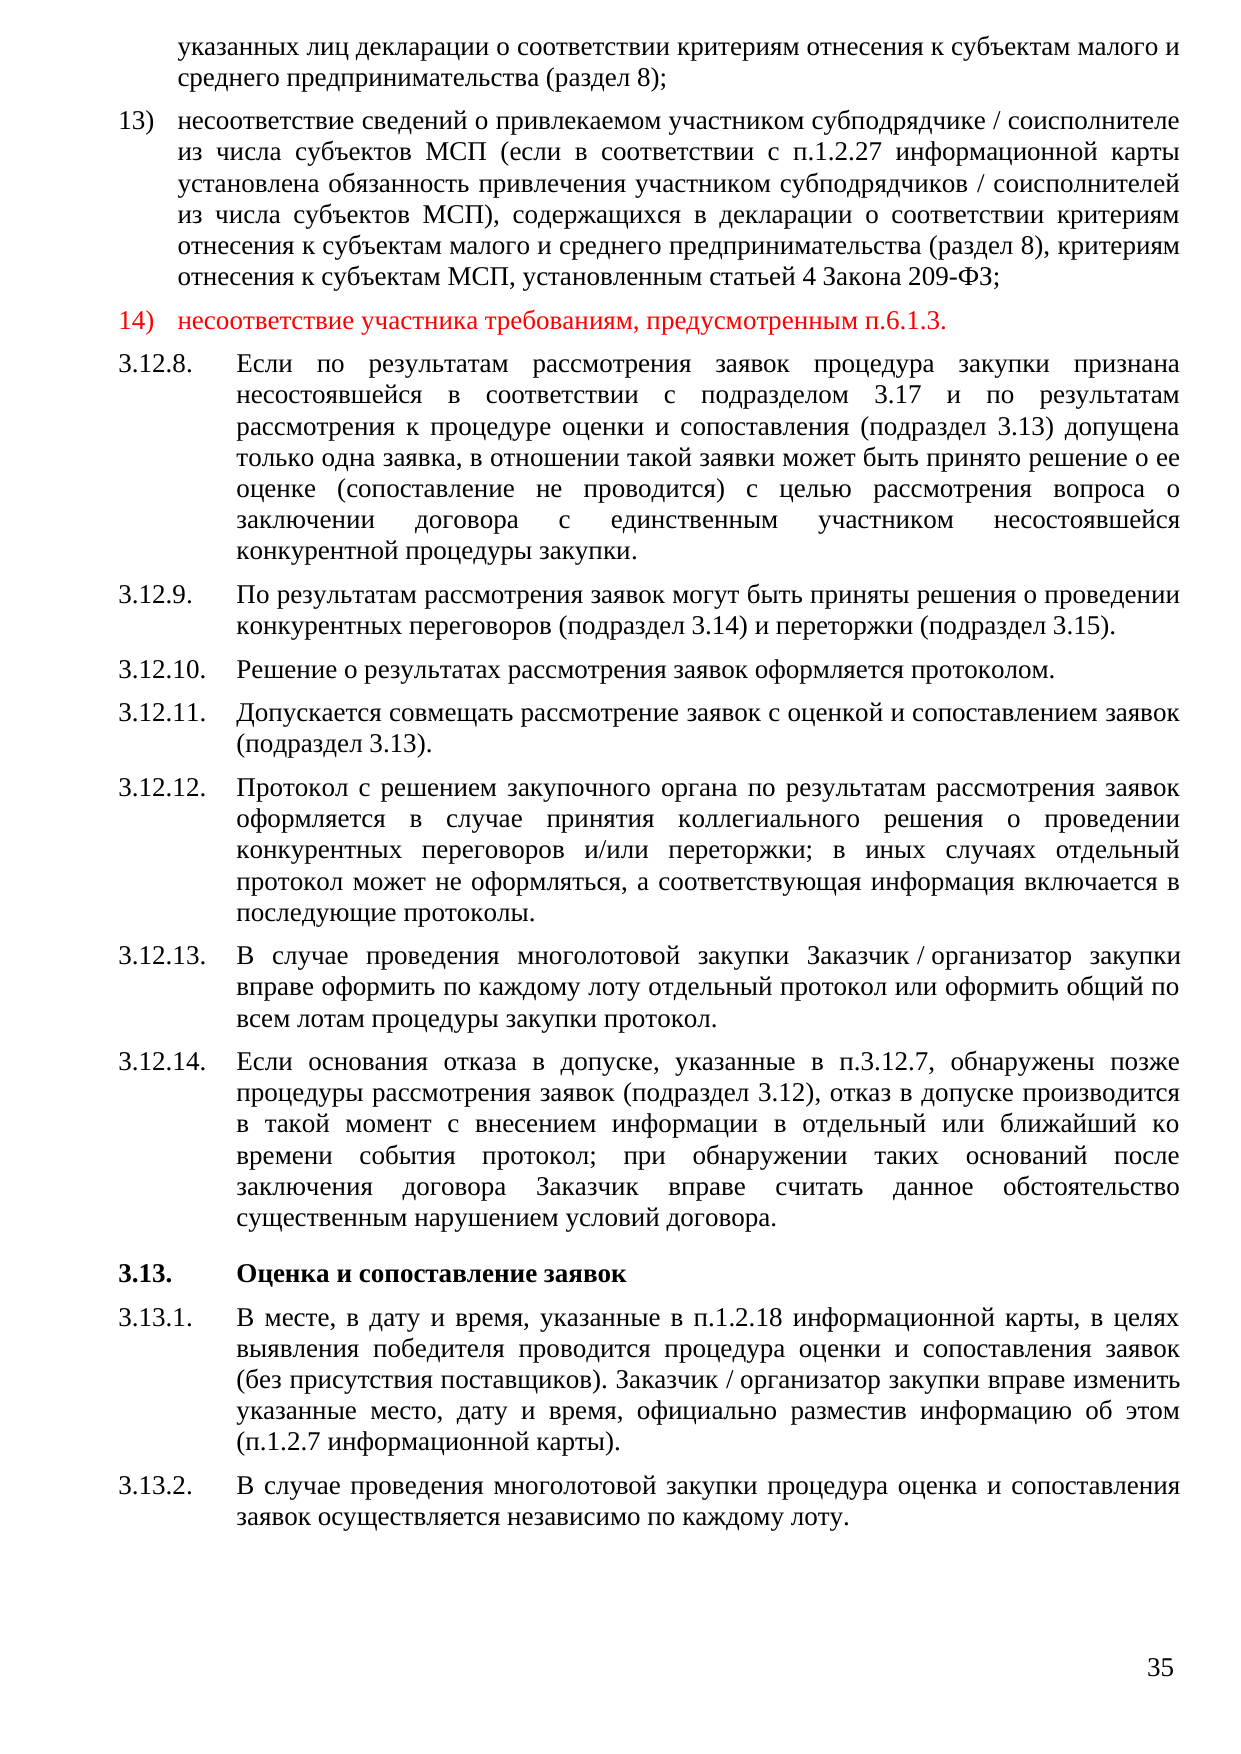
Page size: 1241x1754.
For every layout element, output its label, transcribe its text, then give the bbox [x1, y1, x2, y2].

text Решение о результатах рассмотрения заявок оформляется протоколом. [118, 653, 1181, 684]
text Протокол с решением закупочного органа по результатам рассмотрения заявок оформляется в случае принятия коллегиального решения о проведении конкурентных переговоров и/или переторжки; в иных случаях отдельный протокол может не оформляться, а соответствующая информация включается в последующие протоколы. [118, 771, 1181, 927]
text В случае проведения многолотовой закупки Заказчик / организатор закупки вправе оформить по каждому лоту отдельный протокол или оформить общий по всем лотам процедуры закупки протокол. [118, 939, 1181, 1033]
text По результатам рассмотрения заявок могут быть приняты решения о проведении конкурентных переговоров (подраздел 3.14) и переторжки (подраздел 3.15). [118, 578, 1181, 640]
text Если по результатам рассмотрения заявок процедура закупки признана несостоявшейся в соответствии с подразделом 3.17 и по результатам рассмотрения к процедуре оценки и сопоставления (подраздел 3.13) допущена только одна заявка, в отношении такой заявки может быть принято решение о ее оценке (сопоставление не проводится) с целью рассмотрения вопроса о заключении договора с единственным участником несостоявшейся конкурентной процедуры закупки. [118, 347, 1181, 565]
text В случае проведения многолотовой закупки процедура оценка и сопоставления заявок осуществляется независимо по каждому лоту. [118, 1469, 1181, 1531]
text несоответствие сведений о привлекаемом участником субподрядчике / соисполнителе из числа субъектов МСП (если в соответствии с п.1.2.27 информационной карты установлена обязанность привлечения участником субподрядчиков / соисполнителей из числа субъектов МСП), содержащихся в декларации о соответствии критериям отнесения к субъектам малого и среднего предпринимательства (раздел 8), критериям отнесения к субъектам МСП, установленным статьей 4 Закона 209-ФЗ; [118, 104, 1181, 291]
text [118, 29, 1181, 92]
text несоответствие участника требованиям, предусмотренным п.6.1.3. [118, 304, 1181, 335]
text В месте, в дату и время, указанные в п.1.2.18 информационной карты, в целях выявления победителя проводится процедура оценки и сопоставления заявок (без присутствия поставщиков). Заказчик / организатор закупки вправе изменить указанные место, дату и время, официально разместив информацию об этом (п.1.2.7 информационной карты). [118, 1301, 1181, 1457]
text Оценка и сопоставление заявок [118, 1257, 1181, 1288]
text Если основания отказа в допуске, указанные в п.3.12.7, обнаружены позже процедуры рассмотрения заявок (подраздел 3.12), отказ в допуске производится в такой момент с внесением информации в отдельный или ближайший ко времени события протокол; при обнаружении таких оснований после заключения договора Заказчик вправе считать данное обстоятельство существенным нарушением условий договора. [118, 1045, 1181, 1232]
text Допускается совмещать рассмотрение заявок с оценкой и сопоставлением заявок (подраздел 3.13). [118, 696, 1181, 759]
